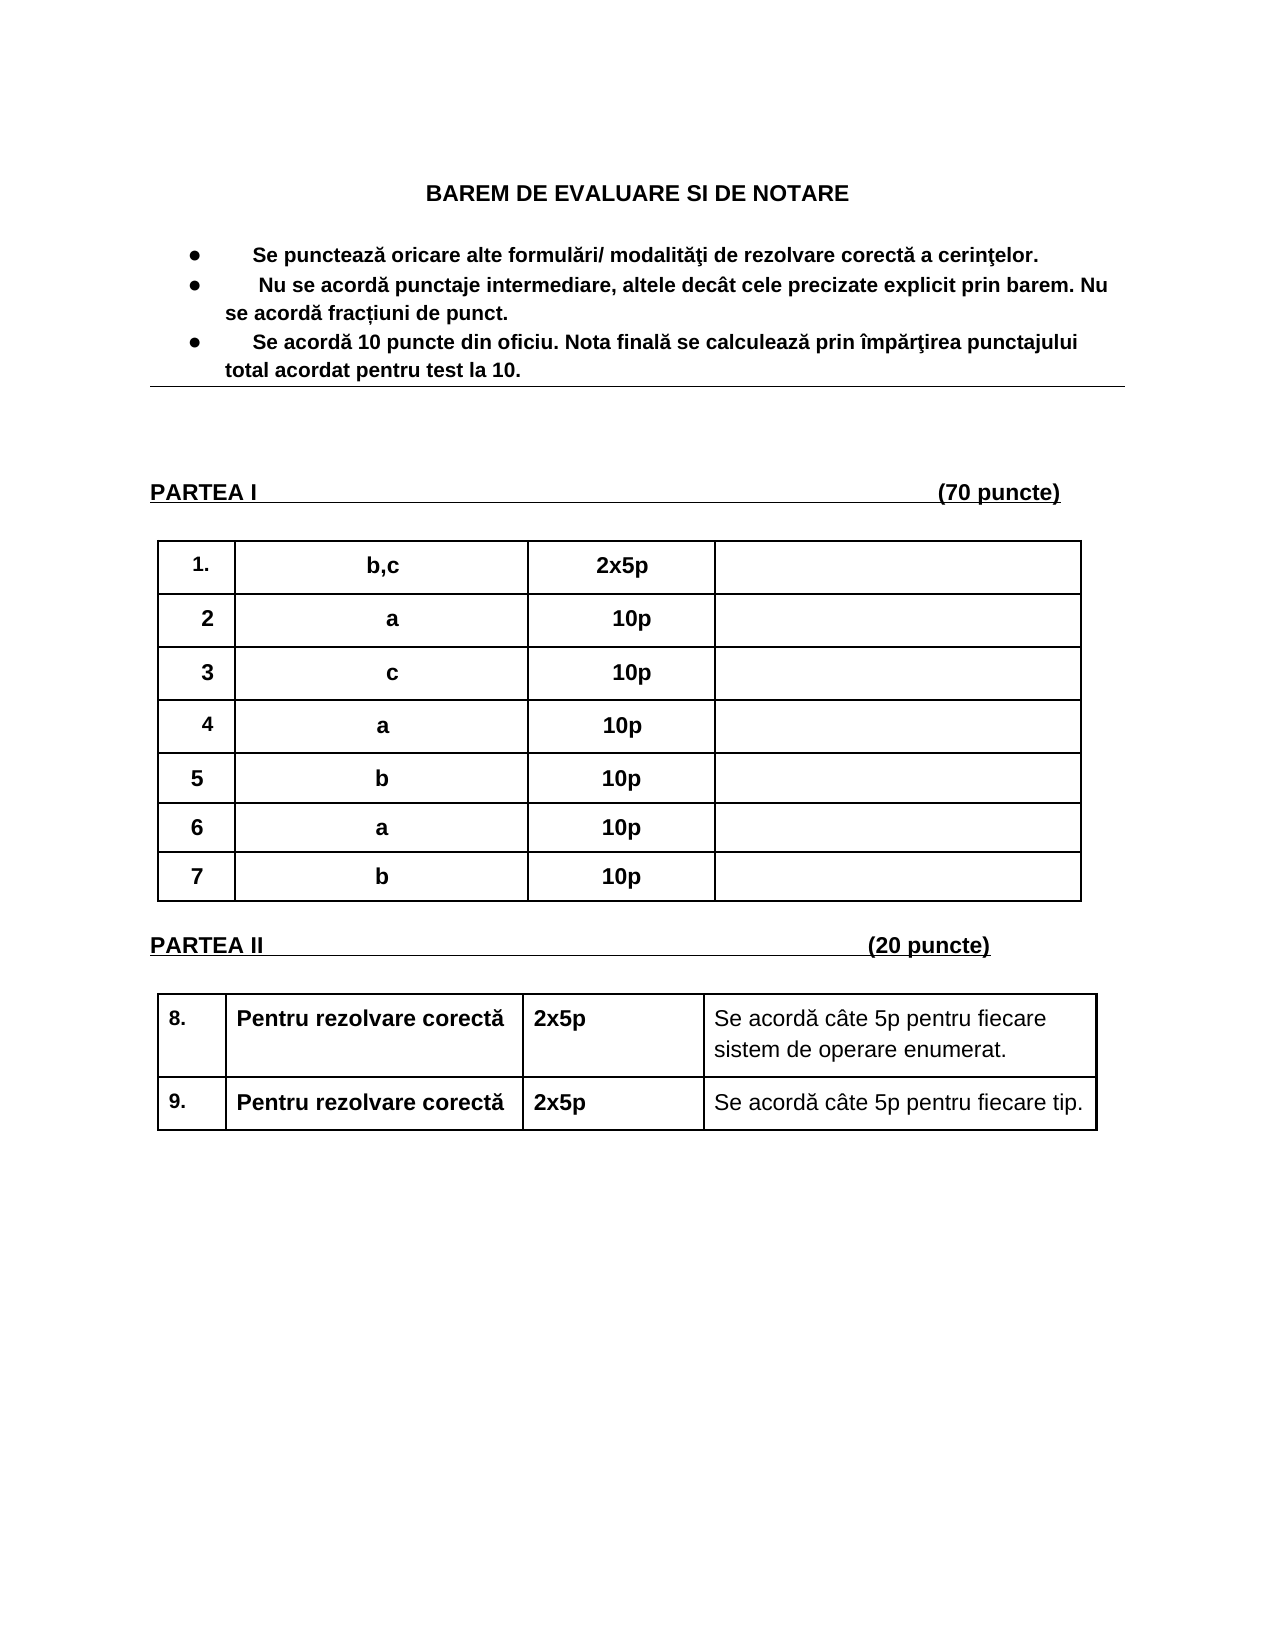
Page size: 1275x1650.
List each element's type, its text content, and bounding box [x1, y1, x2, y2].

table_cell 10p [529, 648, 714, 699]
table_header [716, 542, 1080, 593]
table_cell a [236, 595, 527, 646]
table_cell 10p [529, 754, 714, 802]
table_cell a [236, 701, 527, 752]
table_cell 6 [159, 804, 234, 851]
table_cell c [236, 648, 527, 699]
text BAREM DE EVALUARE SI DE NOTARE [150, 180, 1125, 207]
table_cell [716, 701, 1080, 752]
table_cell 5 [159, 754, 234, 802]
table_header Se acordă câte 5p pentru fiecare sistem de operare enumerat. [705, 995, 1095, 1076]
table_header Pentru rezolvare corectă [227, 995, 522, 1076]
table_cell Pentru rezolvare corectă [227, 1078, 522, 1129]
table_cell b [236, 853, 527, 900]
table_cell [716, 595, 1080, 646]
table_cell 10p [529, 701, 714, 752]
table_cell [716, 648, 1080, 699]
table_header 1. [159, 542, 234, 593]
table_cell 4 [159, 701, 234, 752]
table_cell 7 [159, 853, 234, 900]
table_cell 10p [529, 595, 714, 646]
table_cell Se acordă câte 5p pentru fiecare tip. [705, 1078, 1095, 1129]
table_cell 10p [529, 804, 714, 851]
table_cell [716, 754, 1080, 802]
table_cell 3 [159, 648, 234, 699]
table_header 8. [159, 995, 225, 1076]
text PARTEA II (20 puncte) [150, 932, 1125, 959]
table_cell 10p [529, 853, 714, 900]
table_cell a [236, 804, 527, 851]
text ● Nu se acordă punctaje intermediare, altele decât cele precizate explicit prin barem. Nu se acordă fracțiuni de punct. [188, 271, 1125, 325]
table_cell [716, 853, 1080, 900]
table_cell b [236, 754, 527, 802]
table_cell 2x5p [524, 1078, 703, 1129]
table_header b,c [236, 542, 527, 593]
text PARTEA I (70 puncte) [150, 479, 1125, 506]
table_cell [716, 804, 1080, 851]
table_cell 9. [159, 1078, 225, 1129]
text ● Se punctează oricare alte formulări/ modalităţi de rezolvare corectă a cerinţelor. [188, 241, 1125, 267]
table_header 2x5p [524, 995, 703, 1076]
table_cell 2 [159, 595, 234, 646]
text ● Se acordă 10 puncte din oficiu. Nota finală se calculează prin împărţirea punctajului total acordat pentru test la 10. [188, 328, 1125, 382]
table_header 2x5p [529, 542, 714, 593]
